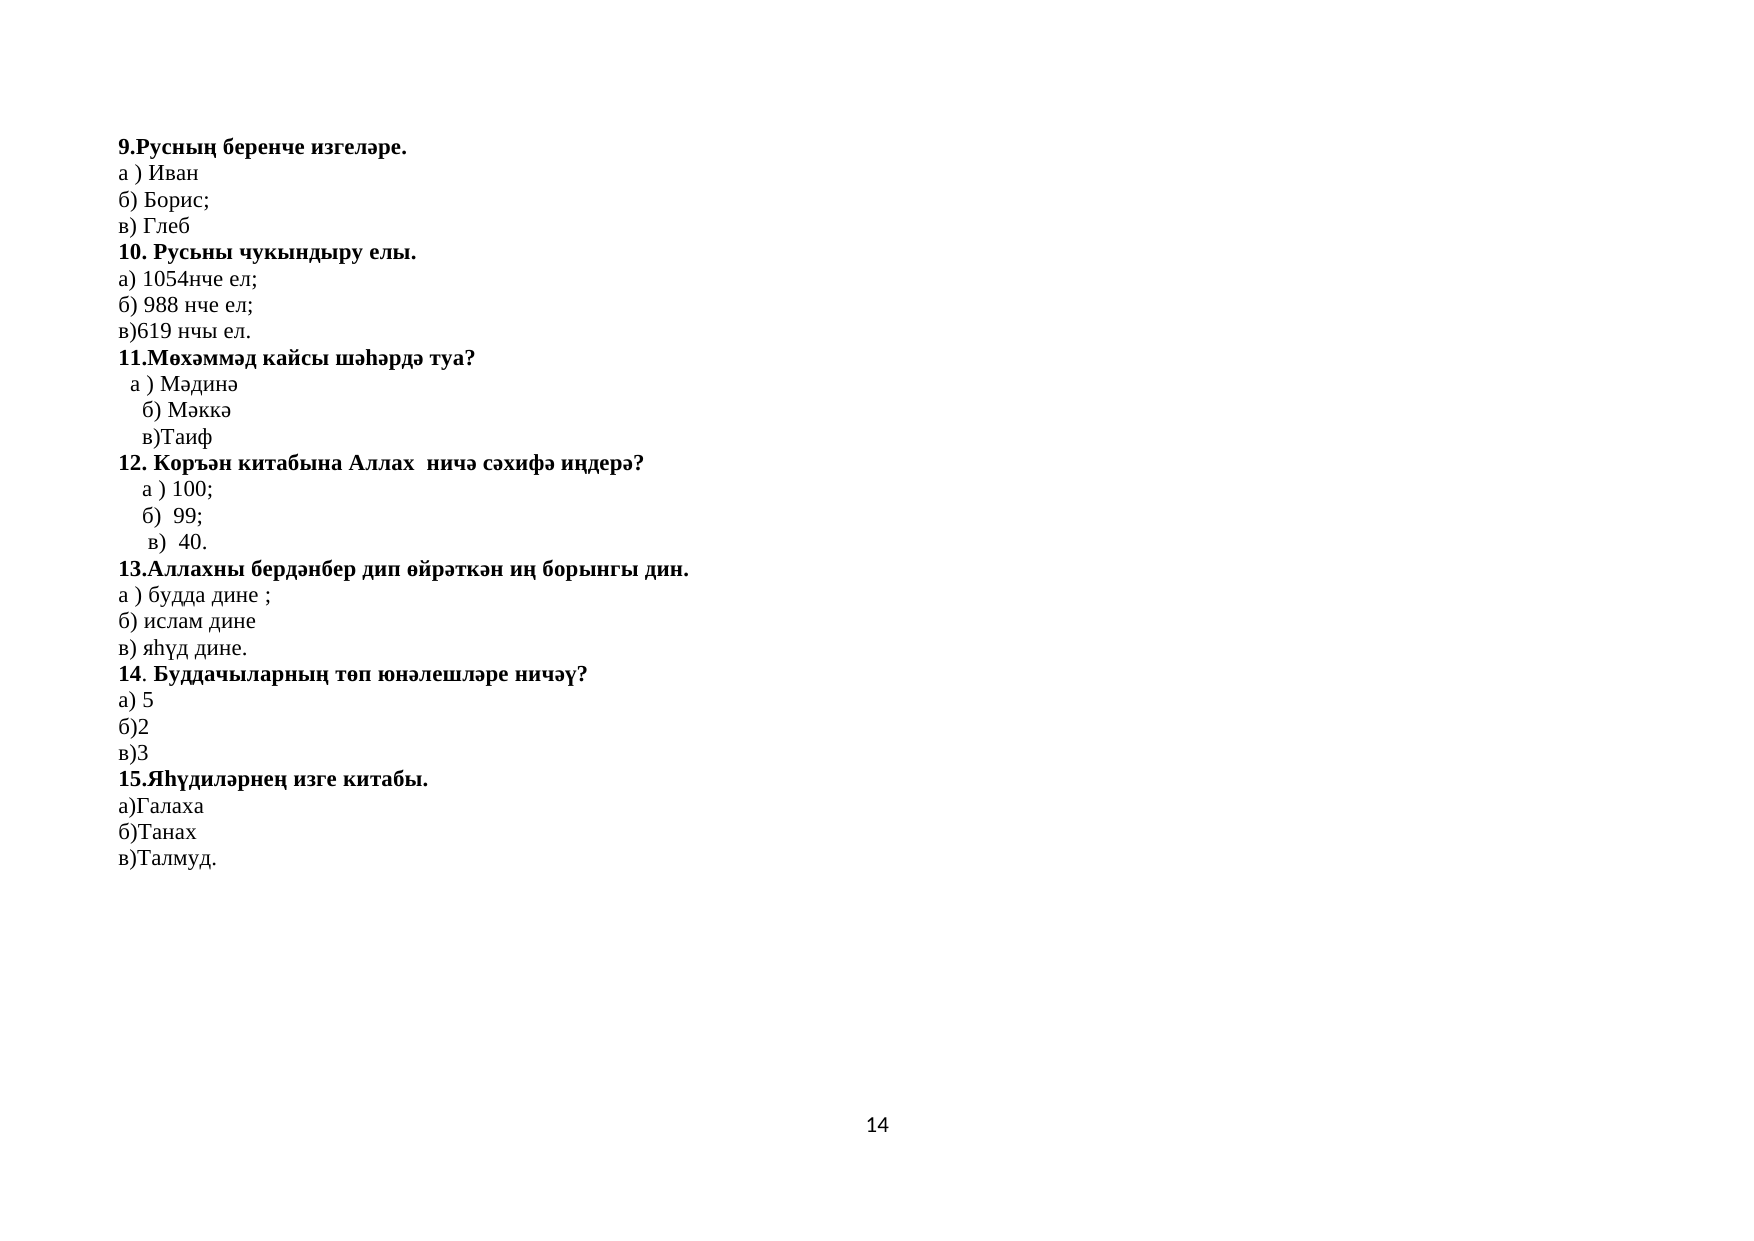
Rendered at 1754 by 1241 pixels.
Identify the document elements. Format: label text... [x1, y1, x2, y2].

text в)619 нчы ел. [118, 317, 1636, 344]
text а) 1054нче ел; [118, 265, 1636, 291]
text а ) будда дине ; [118, 581, 1636, 607]
text 13.Аллахны бердәнбер дип өйрәткән иң борынгы дин. [118, 554, 1636, 581]
text 11.Мөхәммәд кайсы шәһәрдә туа? [118, 344, 1636, 370]
text б)2 [118, 713, 1636, 739]
text а ) Мәдинә [118, 370, 1636, 396]
text б)Танах [118, 818, 1636, 844]
text в) яһүд дине. [118, 634, 1636, 660]
text б) 988 нче ел; [118, 291, 1636, 317]
text в) 40. [118, 528, 1636, 554]
text б) 99; [118, 502, 1636, 528]
text б) Мәккә в)Таиф [118, 396, 1636, 449]
text 10. Русьны чукындыру елы. [118, 238, 1636, 265]
text а ) 100; [118, 476, 1636, 502]
text б) Борис; [118, 186, 1636, 212]
text а)Галаха [118, 792, 1636, 818]
text а ) Иван [118, 159, 1636, 186]
text в)Талмуд. [118, 844, 1636, 871]
text 12. Коръән китабына Аллах ничә сәхифә иңдерә? [118, 449, 1636, 476]
text 15.Яһүдиләрнең изге китабы. [118, 765, 1636, 792]
text 9.Русның беренче изгеләре. [118, 133, 1636, 159]
text в)3 [118, 739, 1636, 765]
text 14. Буддачыларның төп юнәлешләре ничәү? [118, 660, 1636, 686]
text а) 5 [118, 686, 1636, 713]
text в) Глеб [118, 212, 1636, 238]
text б) ислам дине [118, 607, 1636, 634]
